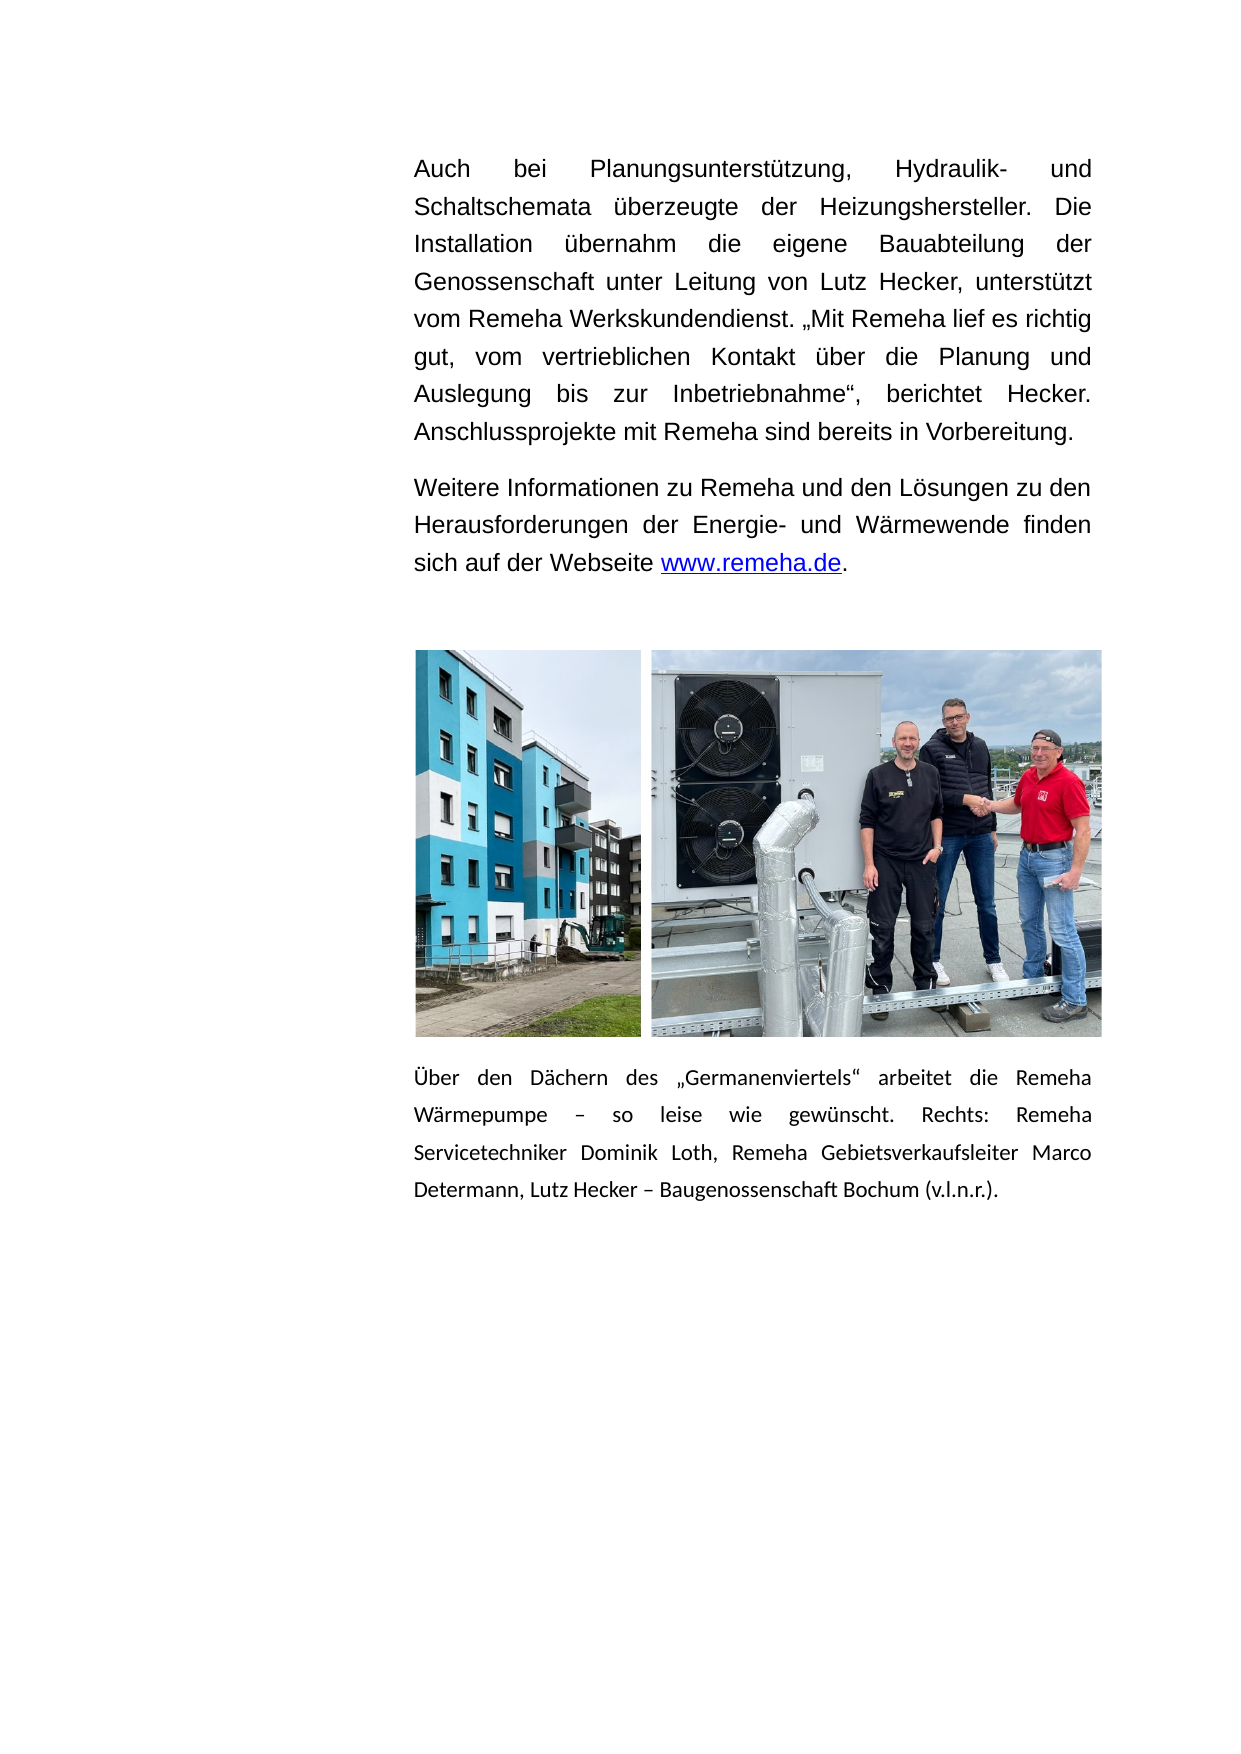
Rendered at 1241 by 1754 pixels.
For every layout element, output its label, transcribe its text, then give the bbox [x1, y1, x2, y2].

picture [415, 650, 1102, 1037]
text Auch bei Planungsunterstützung, Hydraulik- und Schaltschemata überzeugte der Heizungshersteller. Die Installation übernahm die eigene Bauabteilung der Genossenschaft unter Leitung von Lutz Hecker, unterstützt vom Remeha Werkskundendienst. „Mit Remeha lief es richtig gut, vom vertrieblichen Kontakt über die Planung und Auslegung bis zur Inbetriebnahme“, berichtet Hecker. Anschlussprojekte mit Remeha sind bereits in Vorbereitung. [413, 148, 1093, 448]
text Weitere Informationen zu Remeha und den Lösungen zu den Herausforderungen der Energie- und Wärmewende finden sich auf der Webseite www.remeha.de. [413, 466, 1093, 579]
